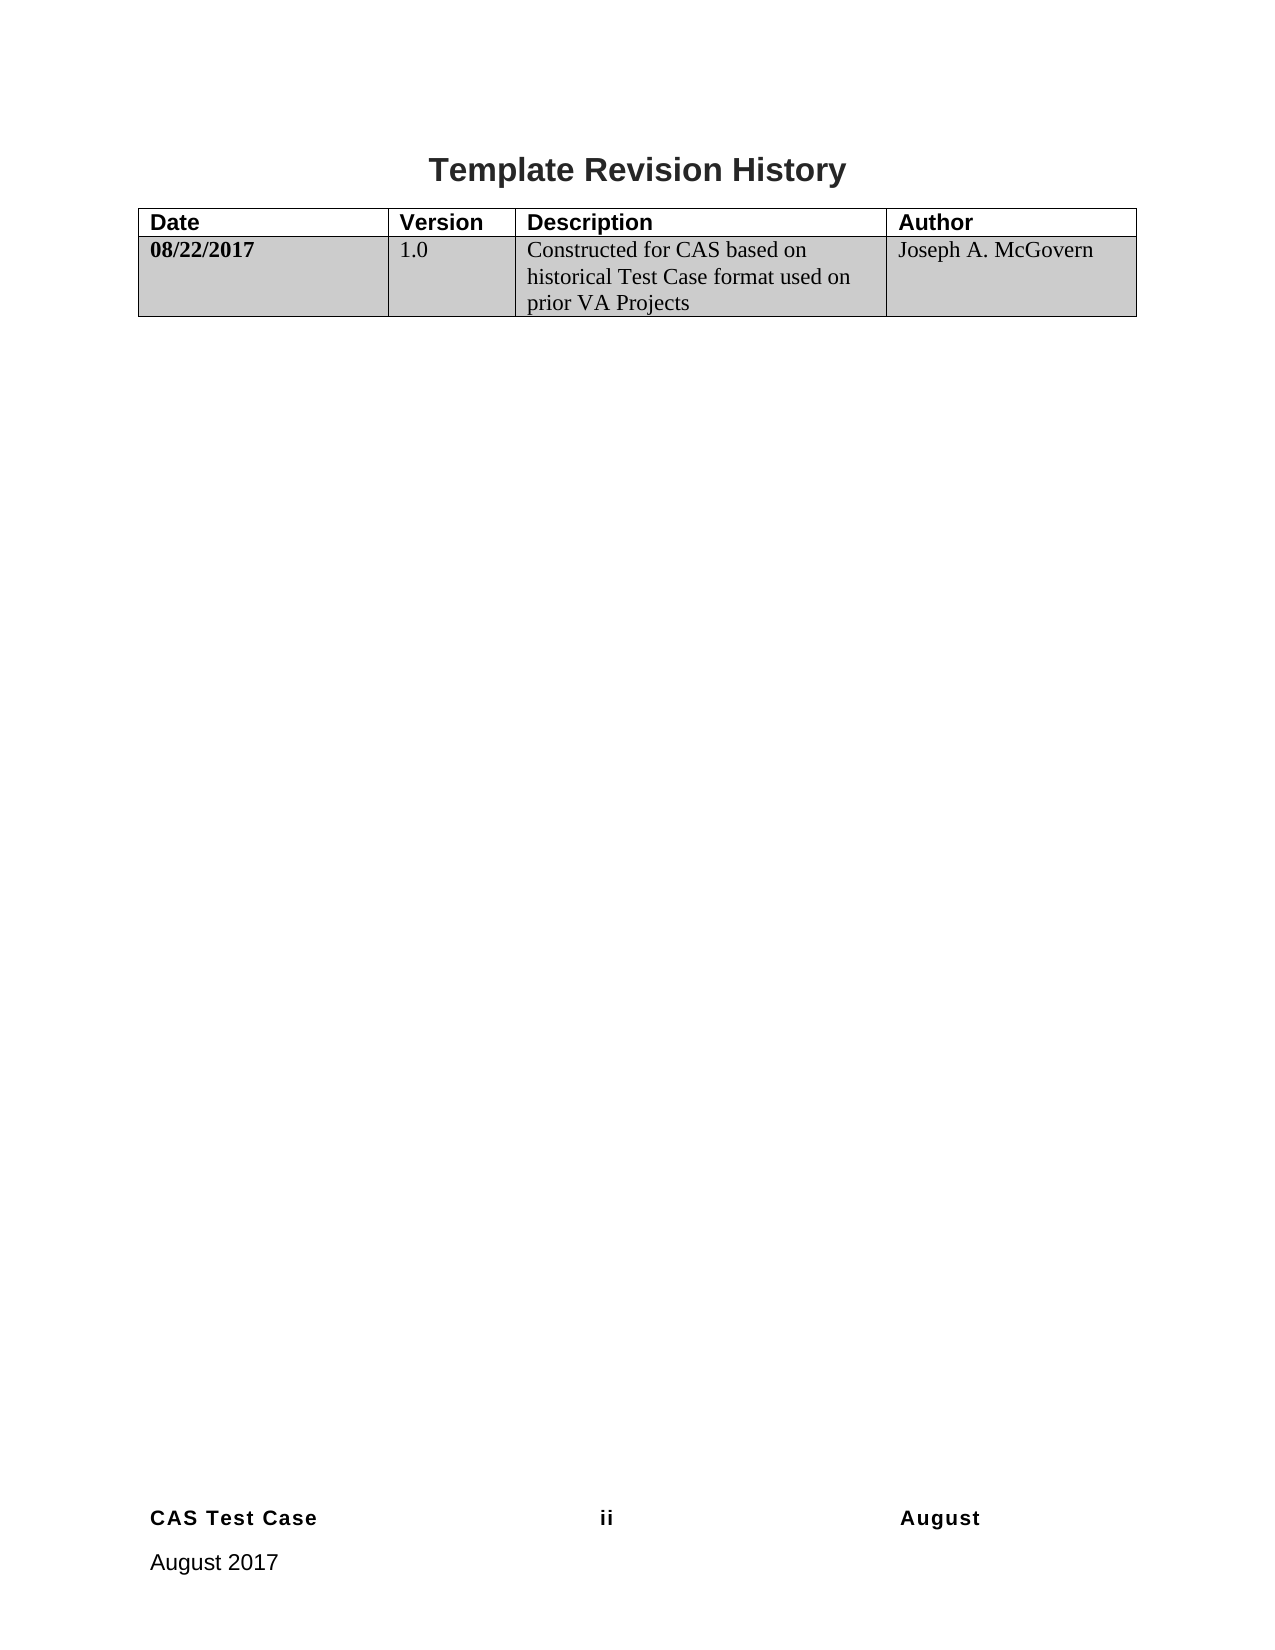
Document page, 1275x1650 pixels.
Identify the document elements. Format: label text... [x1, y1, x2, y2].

table_header Date [139, 209, 388, 236]
table_header Description [516, 209, 886, 236]
table_cell 1.0 [389, 237, 515, 316]
table_cell Joseph A. McGovern [887, 237, 1136, 316]
table_header Version [389, 209, 515, 236]
table_cell Constructed for CAS based on historical Test Case format used on prior VA Projects [516, 237, 886, 316]
table_cell 08/22/2017 [139, 237, 388, 316]
subtitle Template Revision History [150, 150, 1125, 188]
table_header Author [887, 209, 1136, 236]
